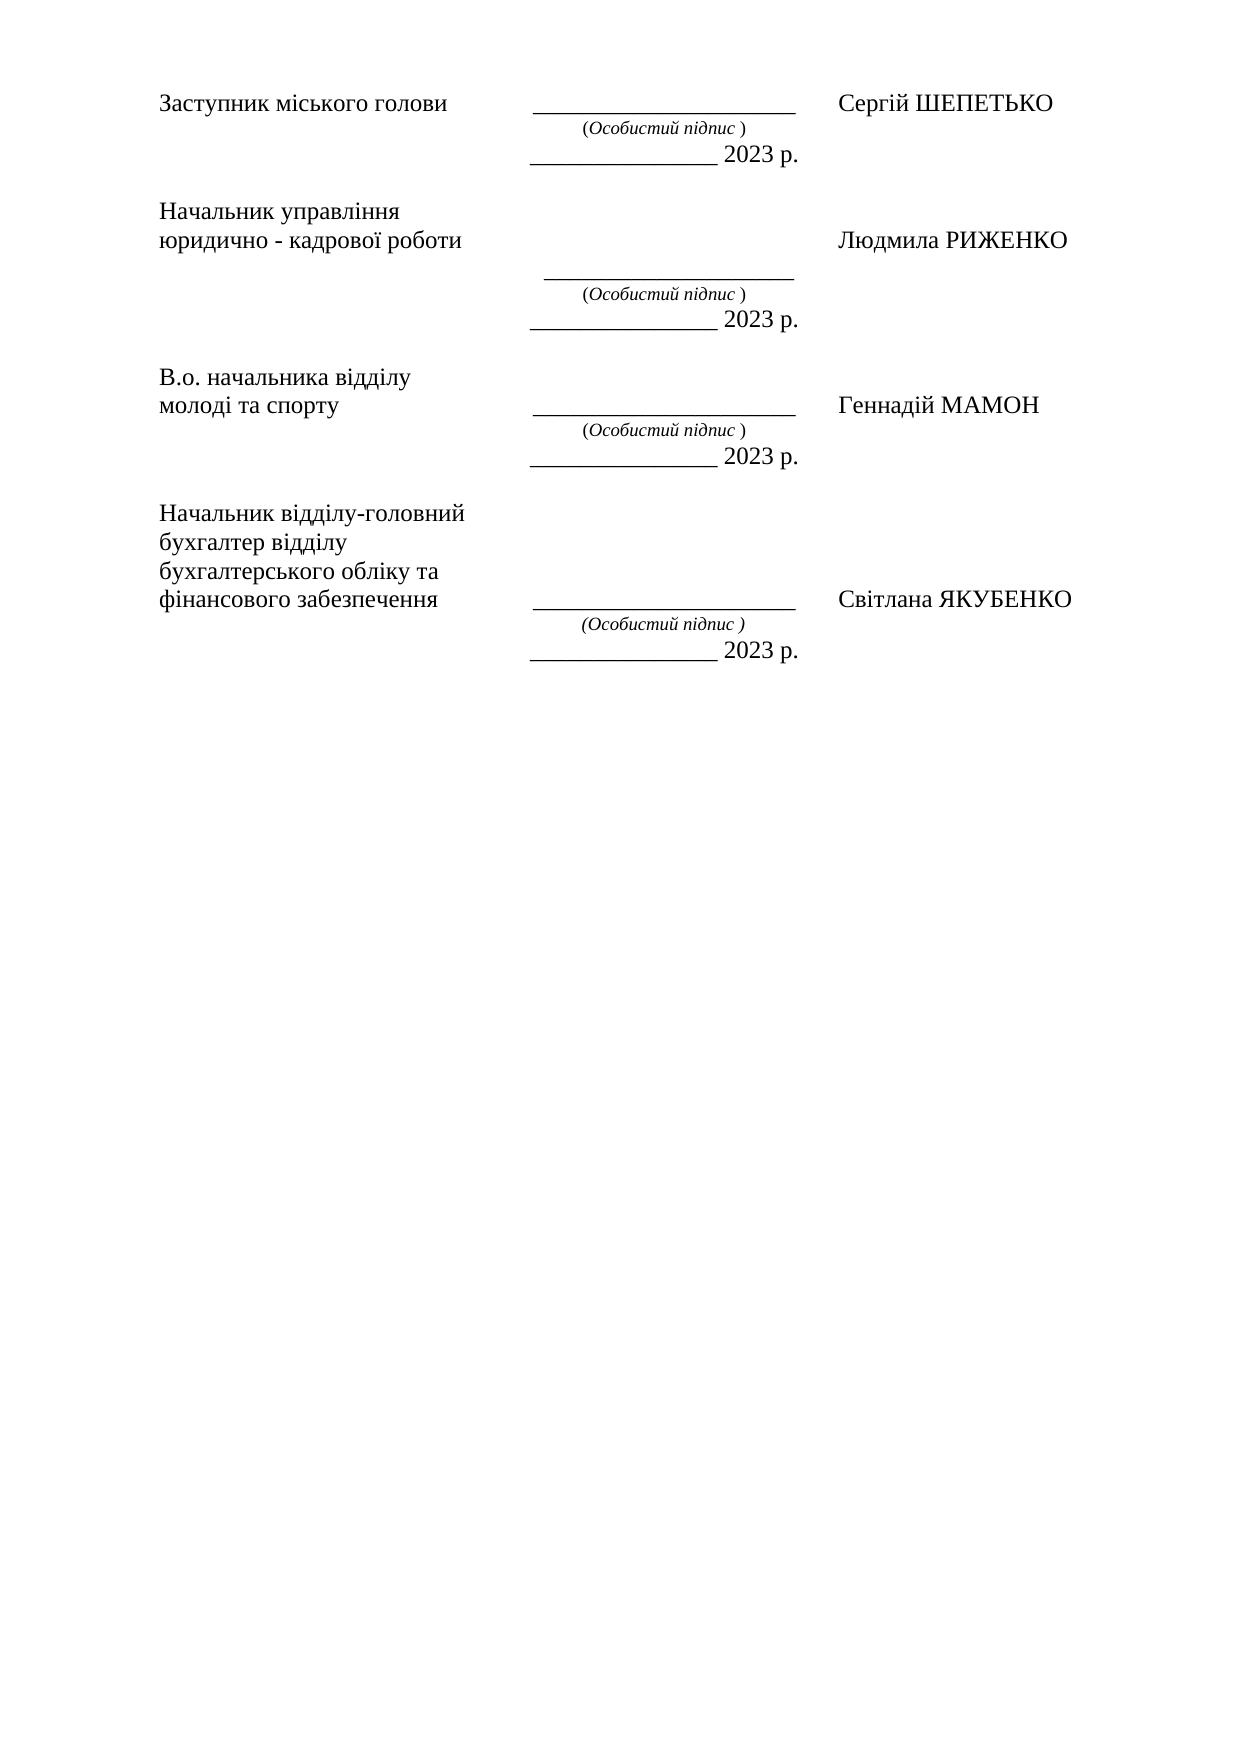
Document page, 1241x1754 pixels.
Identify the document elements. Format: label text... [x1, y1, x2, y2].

table_cell Людмила РИЖЕНКО [827, 196, 1121, 362]
table_cell _____________________ (Особистий підпис ) _______________ 2023 р. [501, 498, 827, 692]
table_cell Начальник управління юридично - кадрової роботи [148, 196, 501, 362]
table_header _____________________ (Особистий підпис ) _______________ 2023 р. [501, 89, 827, 196]
table_header Сергій ШЕПЕТЬКО [827, 89, 1121, 196]
table_cell Начальник відділу-головний бухгалтер відділу бухгалтерського обліку та фінансового забезпечення [148, 498, 501, 692]
table_cell _____________________ (Особистий підпис ) _______________ 2023 р. [501, 362, 827, 498]
table_cell ____________________ (Особистий підпис ) _______________ 2023 р. [501, 196, 827, 362]
table_header Заступник міського голови [148, 89, 501, 196]
table_cell Геннадій МАМОН [827, 362, 1121, 498]
table_cell В.о. начальника відділу молоді та спорту [148, 362, 501, 498]
table_cell Світлана ЯКУБЕНКО [827, 498, 1121, 692]
